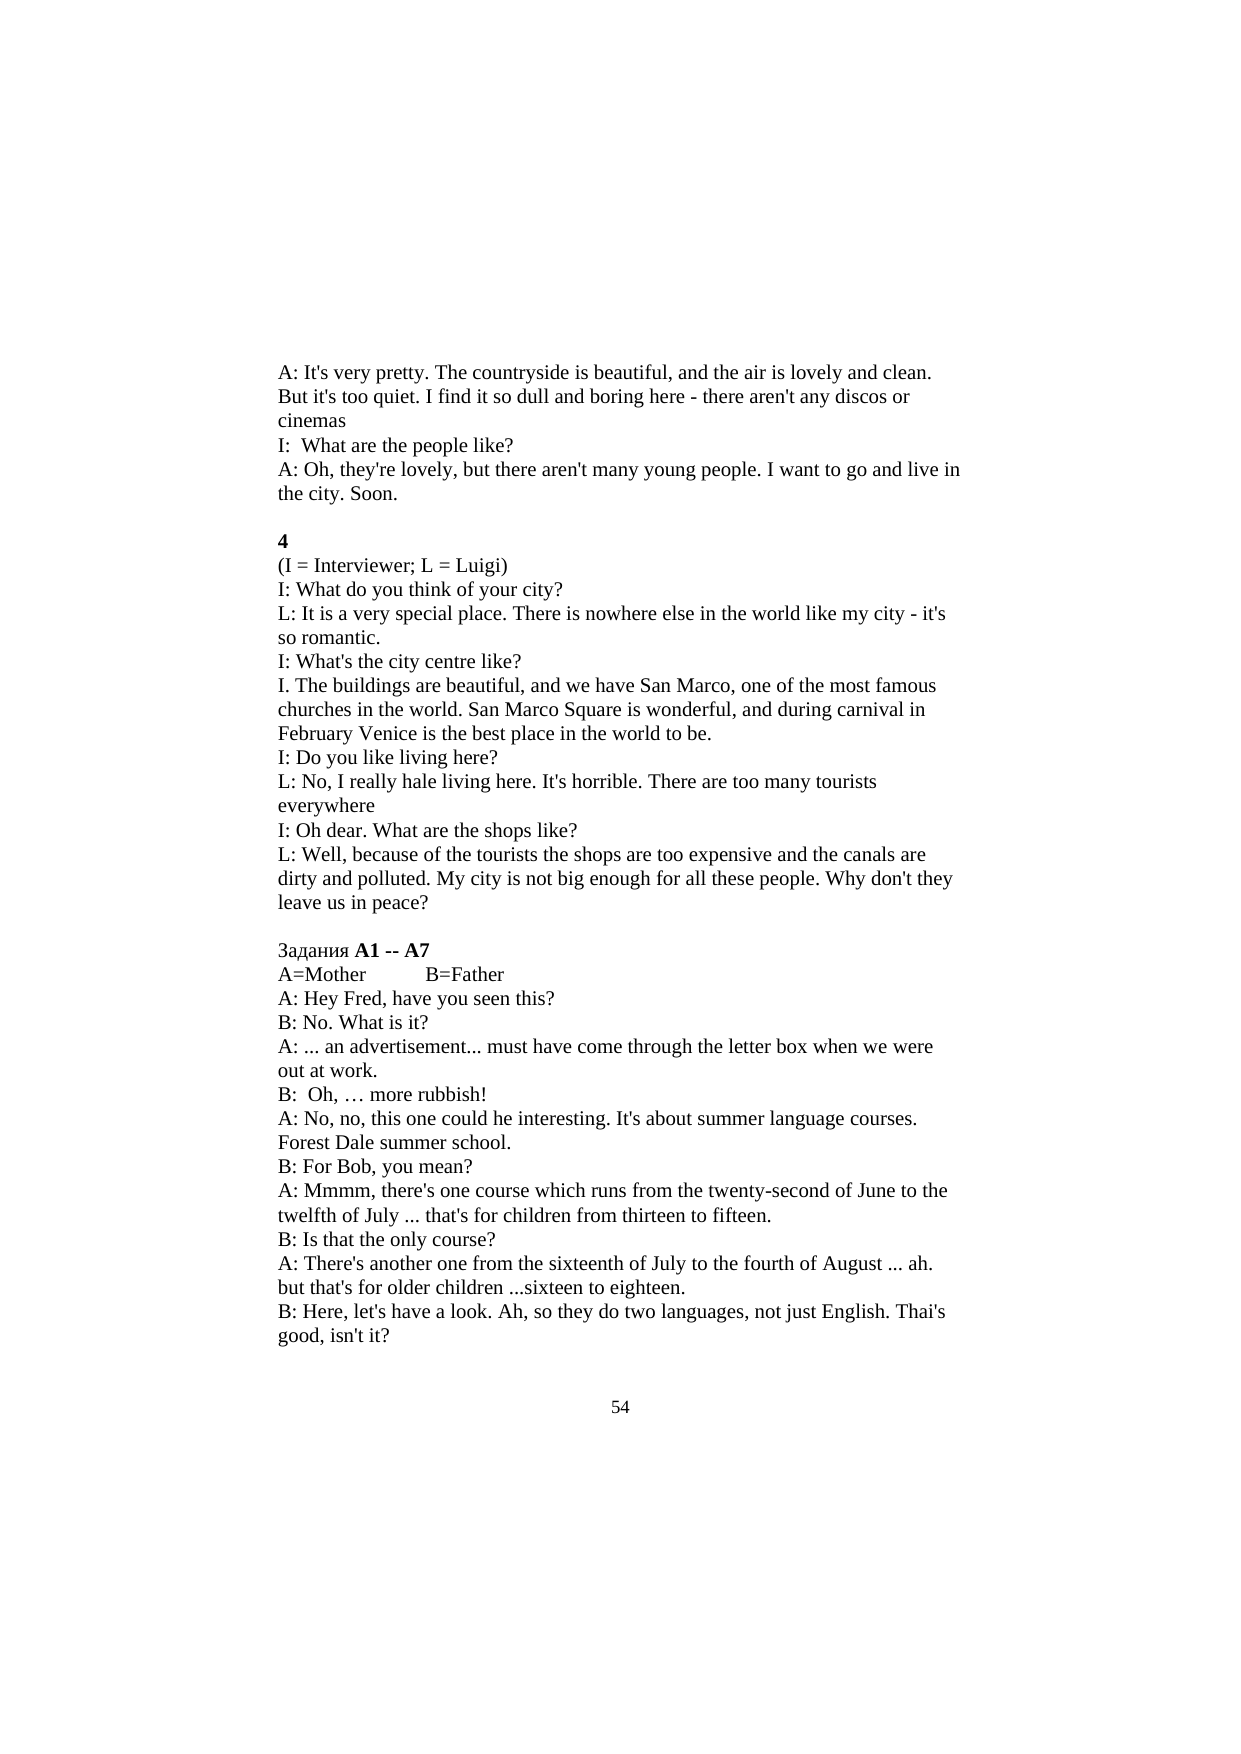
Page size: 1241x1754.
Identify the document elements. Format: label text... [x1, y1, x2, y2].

text (I = Interviewer; L = Luigi) [278, 553, 963, 577]
text A: Mmmm, there's one course which runs from the twenty-second of June to the twelfth of July ... that's for children from thirteen to fifteen. [278, 1178, 963, 1227]
text L: No, I really hale living here. It's horrible. There are too many tourists everywhere [278, 769, 963, 817]
text L: It is a very special place. There is nowhere else in the world like my city - it's so romantic. [278, 601, 963, 649]
text I: Oh dear. What are the shops like? [278, 817, 963, 842]
text B: Is that the only course? [278, 1227, 963, 1251]
text A: No, no, this one could he interesting. It's about summer language courses. Forest Dale summer school. [278, 1106, 963, 1154]
text A=Mother B=Father [278, 962, 963, 986]
text I: What are the people like? [278, 432, 963, 457]
text A: There's another one from the sixteenth of July to the fourth of August ... ah. but that's for older children ...sixteen to eighteen. [278, 1251, 963, 1299]
text A: ... an advertisement... must have come through the letter box when we were out at work. [278, 1034, 963, 1082]
text A: Hey Fred, have you seen this? [278, 986, 963, 1010]
text I: What's the city centre like? [278, 649, 963, 673]
text Задания A1 -- A7 [278, 938, 963, 962]
text I. The buildings are beautiful, and we have San Marco, one of the most famous churches in the world. is wonderful, and during carnival in February is the best place in the world to be. [278, 673, 963, 745]
text I: What do you think of your city? [278, 577, 963, 601]
text B: No. What is it? [278, 1010, 963, 1034]
text B: Oh, … more rubbish! [278, 1082, 963, 1106]
text L: Well, because of the tourists the shops are too expensive and the canals are dirty and polluted. My city is not big enough for all these people. Why don't they leave us in peace? [278, 842, 963, 914]
text A: Oh, they're lovely, but there aren't many young people. I want to go and live in the city. Soon. [278, 457, 963, 505]
text A: It's very pretty. The countryside is beautiful, and the air is lovely and clean. But it's too quiet. I find it so dull and boring here - there aren't any discos or cinemas [278, 360, 963, 432]
text 4 [278, 529, 963, 553]
text I: Do you like living here? [278, 745, 963, 769]
text B: Here, let's have a look. Ah, so they do two languages, not just English. Thai's good, isn't it? [278, 1299, 963, 1347]
text B: For Bob, you mean? [278, 1154, 963, 1178]
